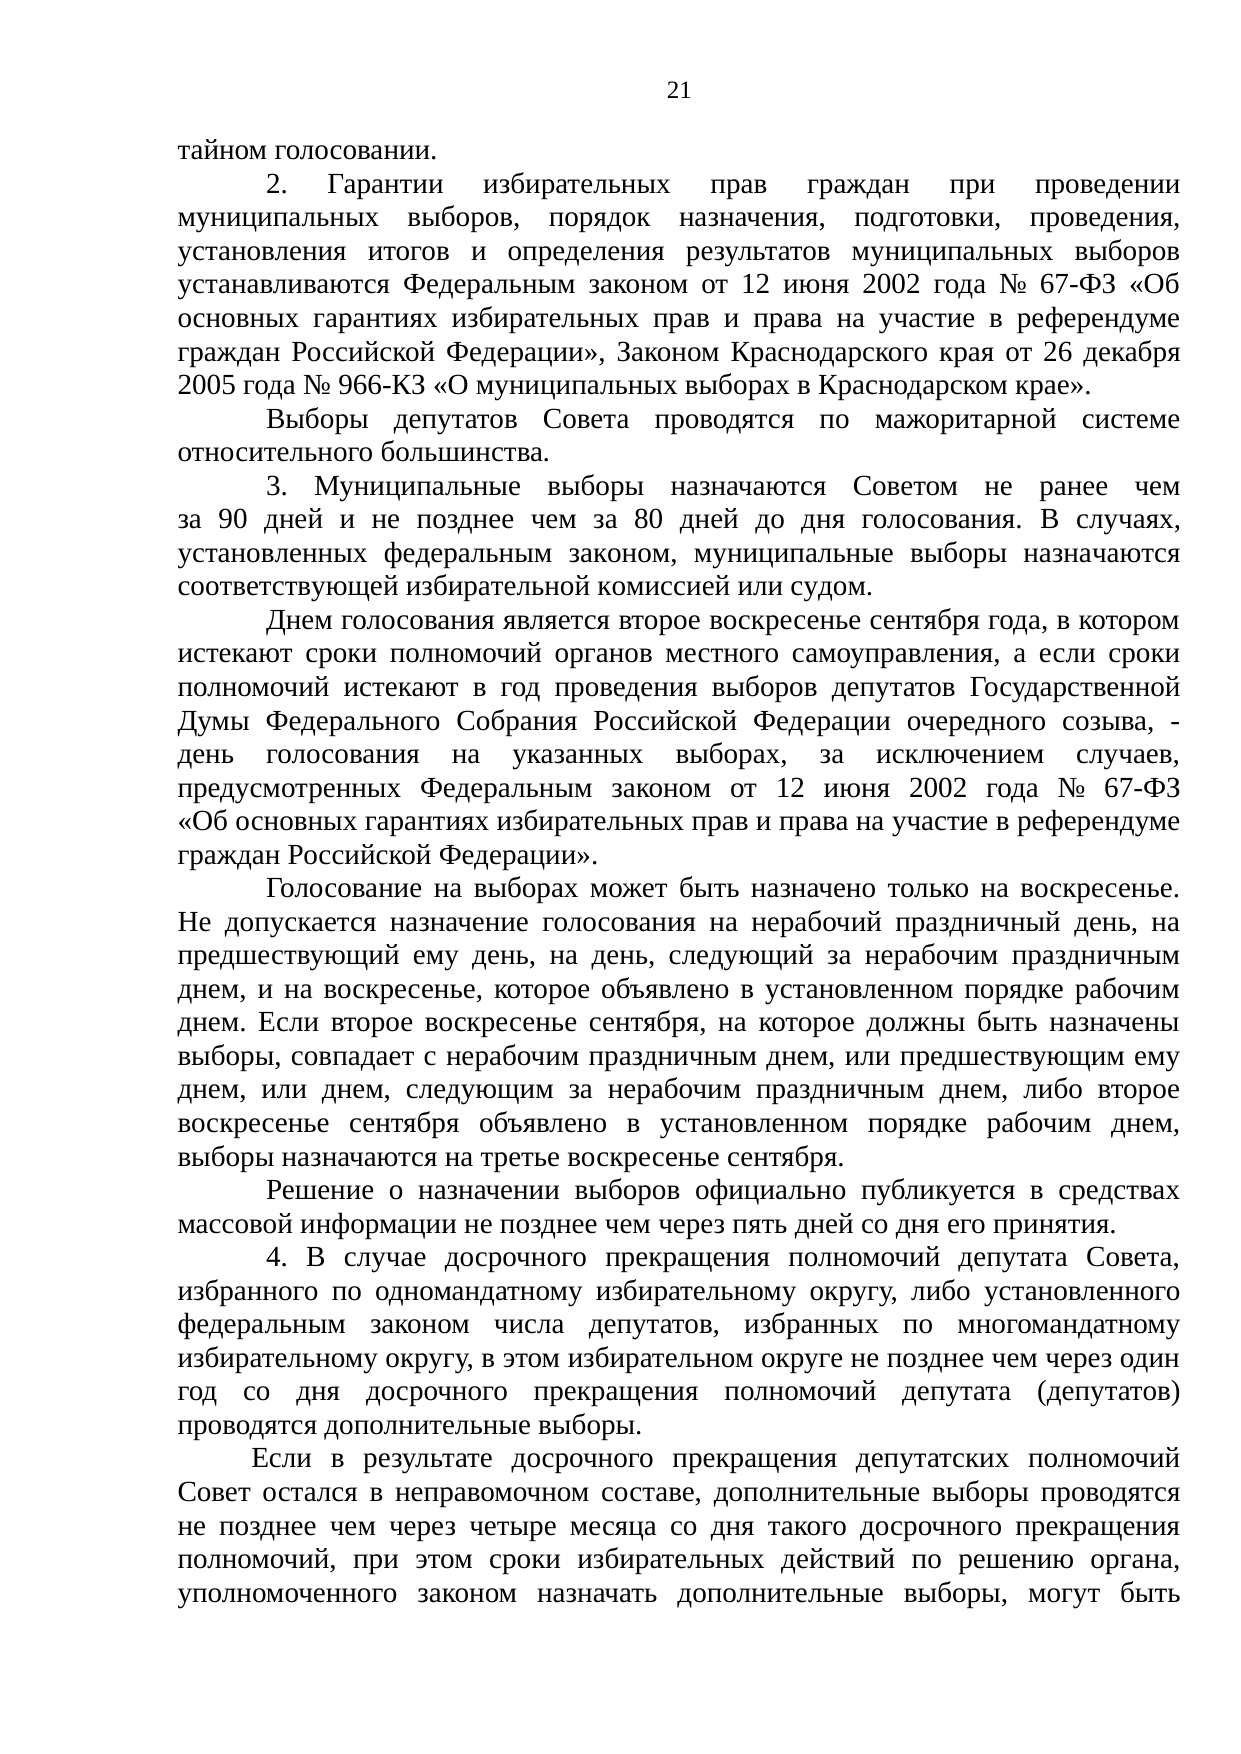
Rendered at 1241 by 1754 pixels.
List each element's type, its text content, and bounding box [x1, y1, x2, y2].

text Выборы депутатов Совета проводятся по мажоритарной системе относительного большинства. [177, 401, 1181, 468]
text Днем голосования является второе воскресенье сентября года, в котором истекают сроки полномочий органов местного самоуправления, а если сроки полномочий истекают в год проведения выборов депутатов Государственной Думы Федерального Собрания Российской Федерации очередного созыва, - день голосования на указанных выборах, за исключением случаев, предусмотренных Федеральным законом от 12 июня 2002 года № 67-ФЗ «Об основных гарантиях избирательных прав и права на участие в референдуме граждан Российской Федерации». [177, 602, 1181, 870]
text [177, 132, 1181, 166]
text 2. Гарантии избирательных прав граждан при проведении муниципальных выборов, порядок назначения, подготовки, проведения, установления итогов и определения результатов муниципальных выборов устанавливаются Федеральным законом от 12 июня 2002 года № 67-ФЗ «Об основных гарантиях избирательных прав и права на участие в референдуме граждан Российской Федерации», Законом Краснодарского края от 26 декабря 2005 года № 966-КЗ «О муниципальных выборах в Краснодарском крае». [177, 166, 1181, 401]
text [177, 1441, 1181, 1608]
text 3. Муниципальные выборы назначаются Советом не ранее чем за 90 дней и не позднее чем за 80 дней до дня голосования. В случаях, установленных федеральным законом, муниципальные выборы назначаются соответствующей избирательной комиссией или судом. [177, 468, 1181, 602]
text Голосование на выборах может быть назначено только на воскресенье. Не допускается назначение голосования на нерабочий праздничный день, на предшествующий ему день, на день, следующий за нерабочим праздничным днем, и на воскресенье, которое объявлено в установленном порядке рабочим днем. Если второе воскресенье сентября, на которое должны быть назначены выборы, совпадает с нерабочим праздничным днем, или предшествующим ему днем, или днем, следующим за нерабочим праздничным днем, либо второе воскресенье сентября объявлено в установленном порядке рабочим днем, выборы назначаются на третье воскресенье сентября. [177, 870, 1181, 1172]
text Решение о назначении выборов официально публикуется в средствах массовой информации не позднее чем через пять дней со дня его принятия. [177, 1172, 1181, 1239]
text 4. В случае досрочного прекращения полномочий депутата Совета, избранного по одномандатному избирательному округу, либо установленного федеральным законом числа депутатов, избранных по многомандатному избирательному округу, в этом избирательном округе не позднее чем через один год со дня досрочного прекращения полномочий депутата (депутатов) проводятся дополнительные выборы. [177, 1239, 1181, 1441]
